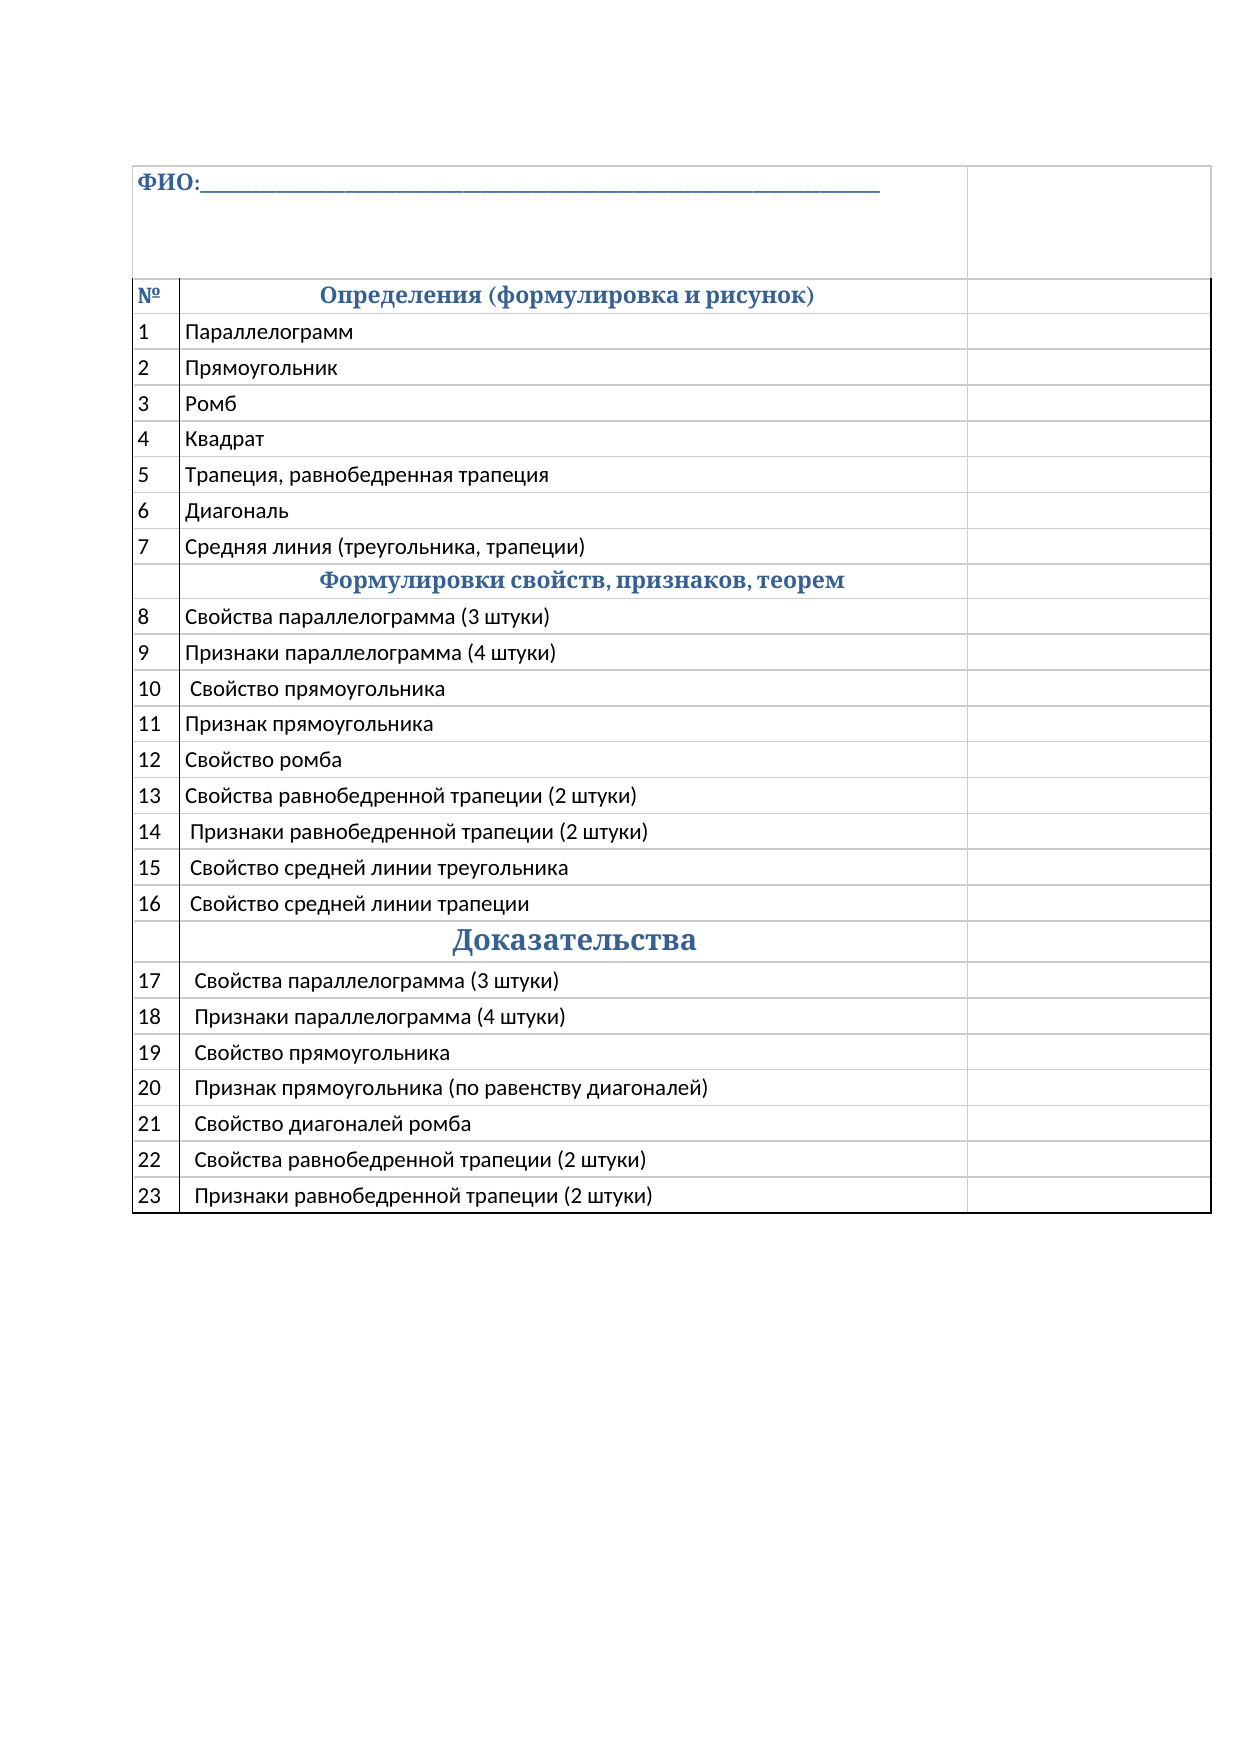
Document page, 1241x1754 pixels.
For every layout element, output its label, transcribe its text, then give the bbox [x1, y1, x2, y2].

table_cell [968, 814, 1210, 848]
table_cell Свойство средней линии трапеции [180, 886, 967, 920]
table_cell [968, 635, 1210, 669]
table_cell 2 [133, 349, 179, 384]
table_cell 4 [133, 421, 179, 456]
table_cell 23 [133, 1177, 179, 1212]
table_cell 12 [133, 742, 179, 777]
table_cell 20 [133, 1070, 179, 1104]
table_cell [968, 778, 1210, 812]
table_cell Свойства параллелограмма (3 штуки) [180, 963, 967, 997]
table_cell 14 [133, 814, 179, 848]
table_cell Признак прямоугольника [180, 707, 967, 741]
table_cell Свойства равнобедренной трапеции (2 штуки) [180, 778, 967, 812]
table_cell Квадрат [180, 422, 967, 456]
table_cell Свойства равнобедренной трапеции (2 штуки) [180, 1142, 967, 1176]
table_cell Формулировки свойств, признаков, теорем [180, 565, 967, 597]
table_cell 17 [133, 962, 179, 997]
table_cell [968, 850, 1210, 884]
table_cell 21 [133, 1106, 179, 1140]
table_cell [968, 314, 1210, 348]
table_cell 19 [133, 1034, 179, 1069]
table_cell [968, 565, 1210, 597]
table_cell Признаки равнобедренной трапеции (2 штуки) [180, 814, 967, 848]
table_cell Признаки равнобедренной трапеции (2 штуки) [180, 1178, 967, 1212]
table_cell 10 [133, 670, 179, 705]
table_cell [968, 422, 1210, 456]
table_cell [968, 999, 1210, 1033]
table_cell [968, 599, 1210, 633]
table_cell [968, 1142, 1210, 1176]
table_cell [968, 529, 1210, 563]
table_cell 18 [133, 998, 179, 1033]
table_cell [968, 1070, 1210, 1104]
table_cell Свойство ромба [180, 742, 967, 777]
table_cell [968, 963, 1210, 997]
table_cell Признак прямоугольника (по равенству диагоналей) [180, 1070, 967, 1104]
table_cell Средняя линия (треугольника, трапеции) [180, 529, 967, 563]
table_cell 15 [133, 849, 179, 884]
table_cell [968, 1106, 1210, 1140]
table_cell Свойство средней линии треугольника [180, 850, 967, 884]
table_cell 8 [133, 599, 179, 633]
table_cell Трапеция, равнобедренная трапеция [180, 457, 967, 492]
table_cell 1 [133, 314, 179, 348]
table_cell [968, 922, 1210, 961]
table_cell 16 [133, 885, 179, 920]
table_cell Ромб [180, 386, 967, 420]
table_cell 13 [133, 778, 179, 812]
table_cell Параллелограмм [180, 314, 967, 348]
table_header [968, 167, 1210, 278]
table_cell Доказательства [180, 922, 967, 961]
table_cell [968, 386, 1210, 420]
table_cell 11 [133, 706, 179, 741]
table_cell [968, 742, 1210, 777]
table_cell Свойство диагоналей ромба [180, 1106, 967, 1140]
table_cell [968, 886, 1210, 920]
table_cell Свойства параллелограмма (3 штуки) [180, 599, 967, 633]
table_cell 7 [133, 529, 179, 563]
table_cell [968, 707, 1210, 741]
table_cell № [133, 279, 179, 312]
table_header ФИО:________________________________________________________________________________ [133, 167, 967, 278]
table_cell 3 [133, 385, 179, 420]
table_cell 6 [133, 493, 179, 527]
table_cell Свойство прямоугольника [180, 671, 967, 705]
table_cell [968, 350, 1210, 384]
table_cell [133, 921, 179, 961]
table_cell Определения (формулировка и рисунок) [180, 280, 967, 312]
table_cell Диагональ [180, 493, 967, 527]
table_cell [968, 671, 1210, 705]
table_cell Свойство прямоугольника [180, 1035, 967, 1069]
table_cell [968, 1035, 1210, 1069]
table_cell 9 [133, 634, 179, 669]
table_cell Признаки параллелограмма (4 штуки) [180, 635, 967, 669]
table_cell [968, 493, 1210, 527]
table_cell [133, 564, 179, 597]
table_cell [968, 280, 1210, 312]
table_cell [968, 1178, 1210, 1212]
table_cell [968, 457, 1210, 492]
table_cell Признаки параллелограмма (4 штуки) [180, 999, 967, 1033]
table_cell 5 [133, 457, 179, 492]
table_cell Прямоугольник [180, 350, 967, 384]
table_cell 22 [133, 1141, 179, 1176]
